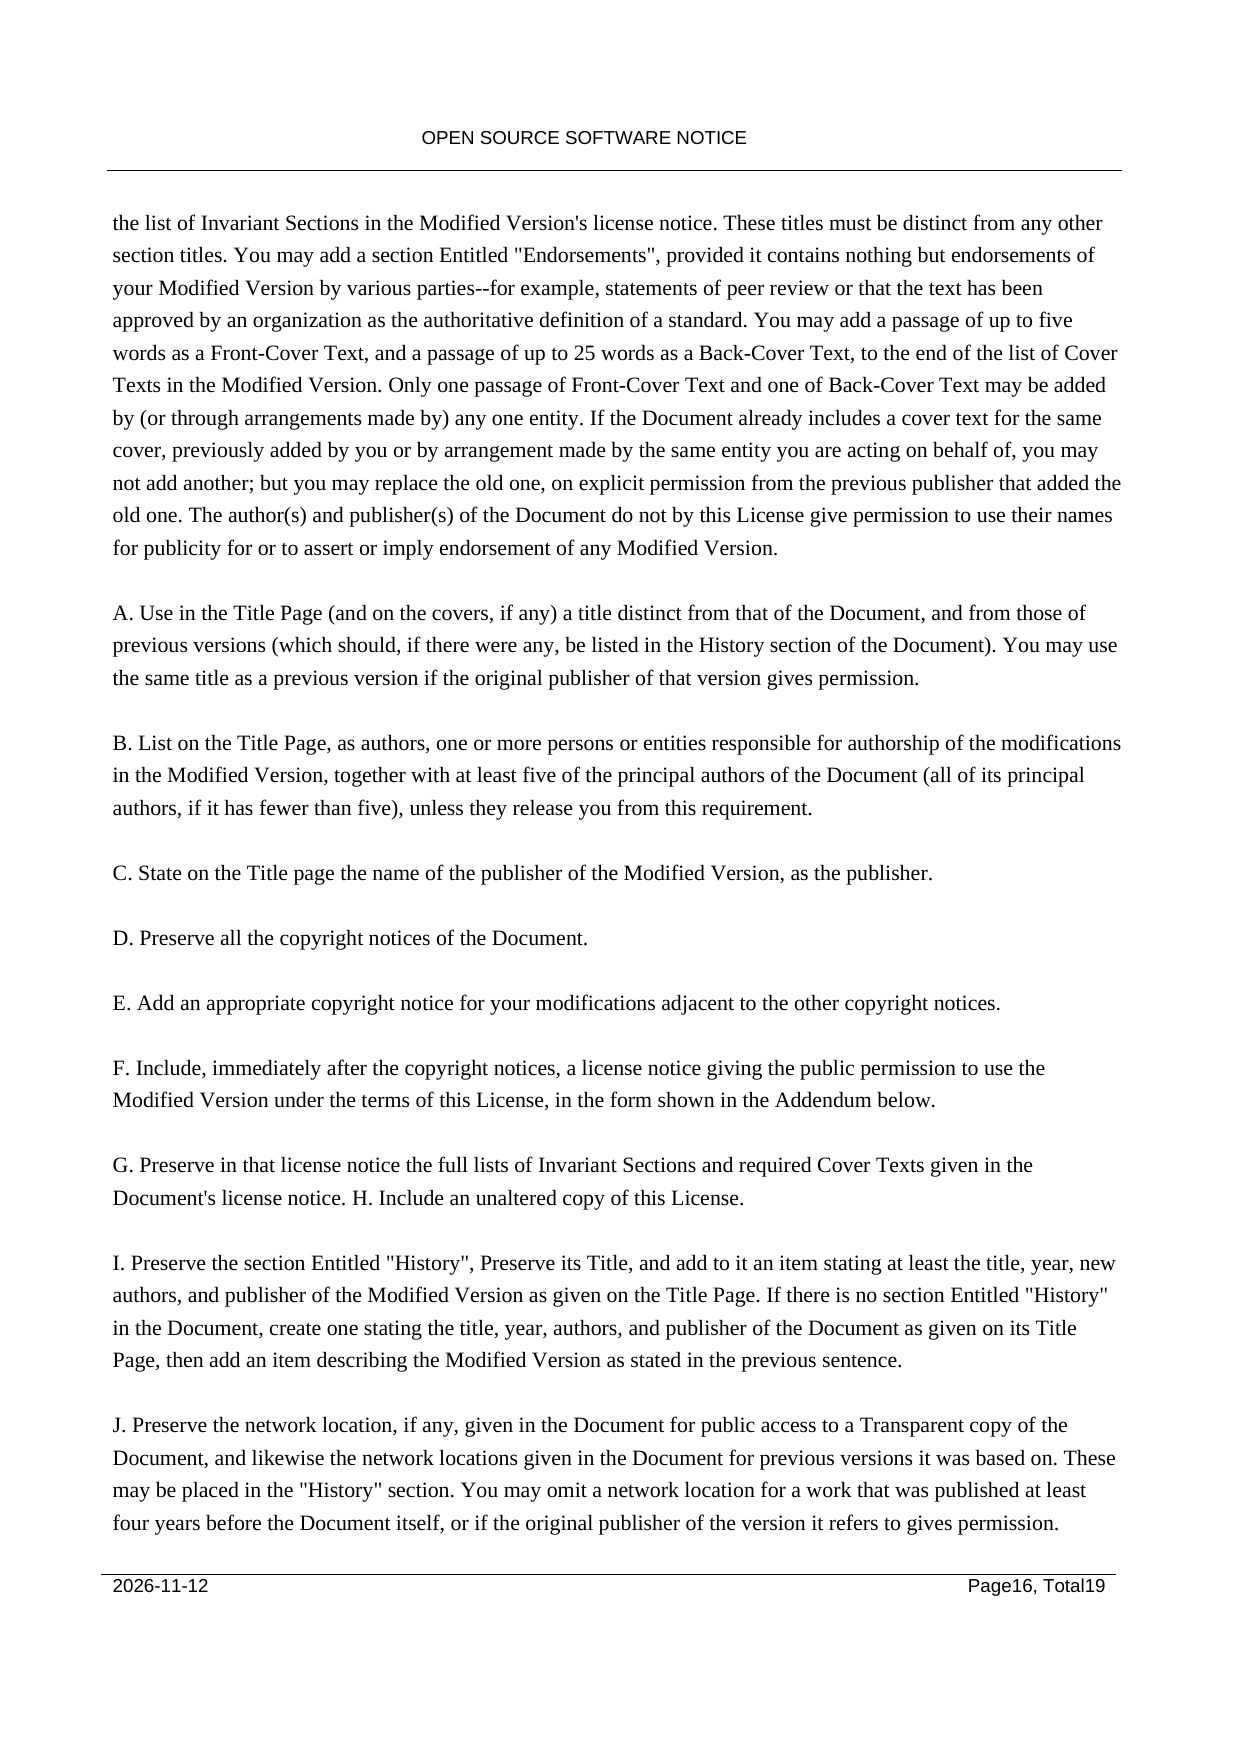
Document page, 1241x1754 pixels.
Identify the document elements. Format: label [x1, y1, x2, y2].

text [112, 206, 1128, 1539]
